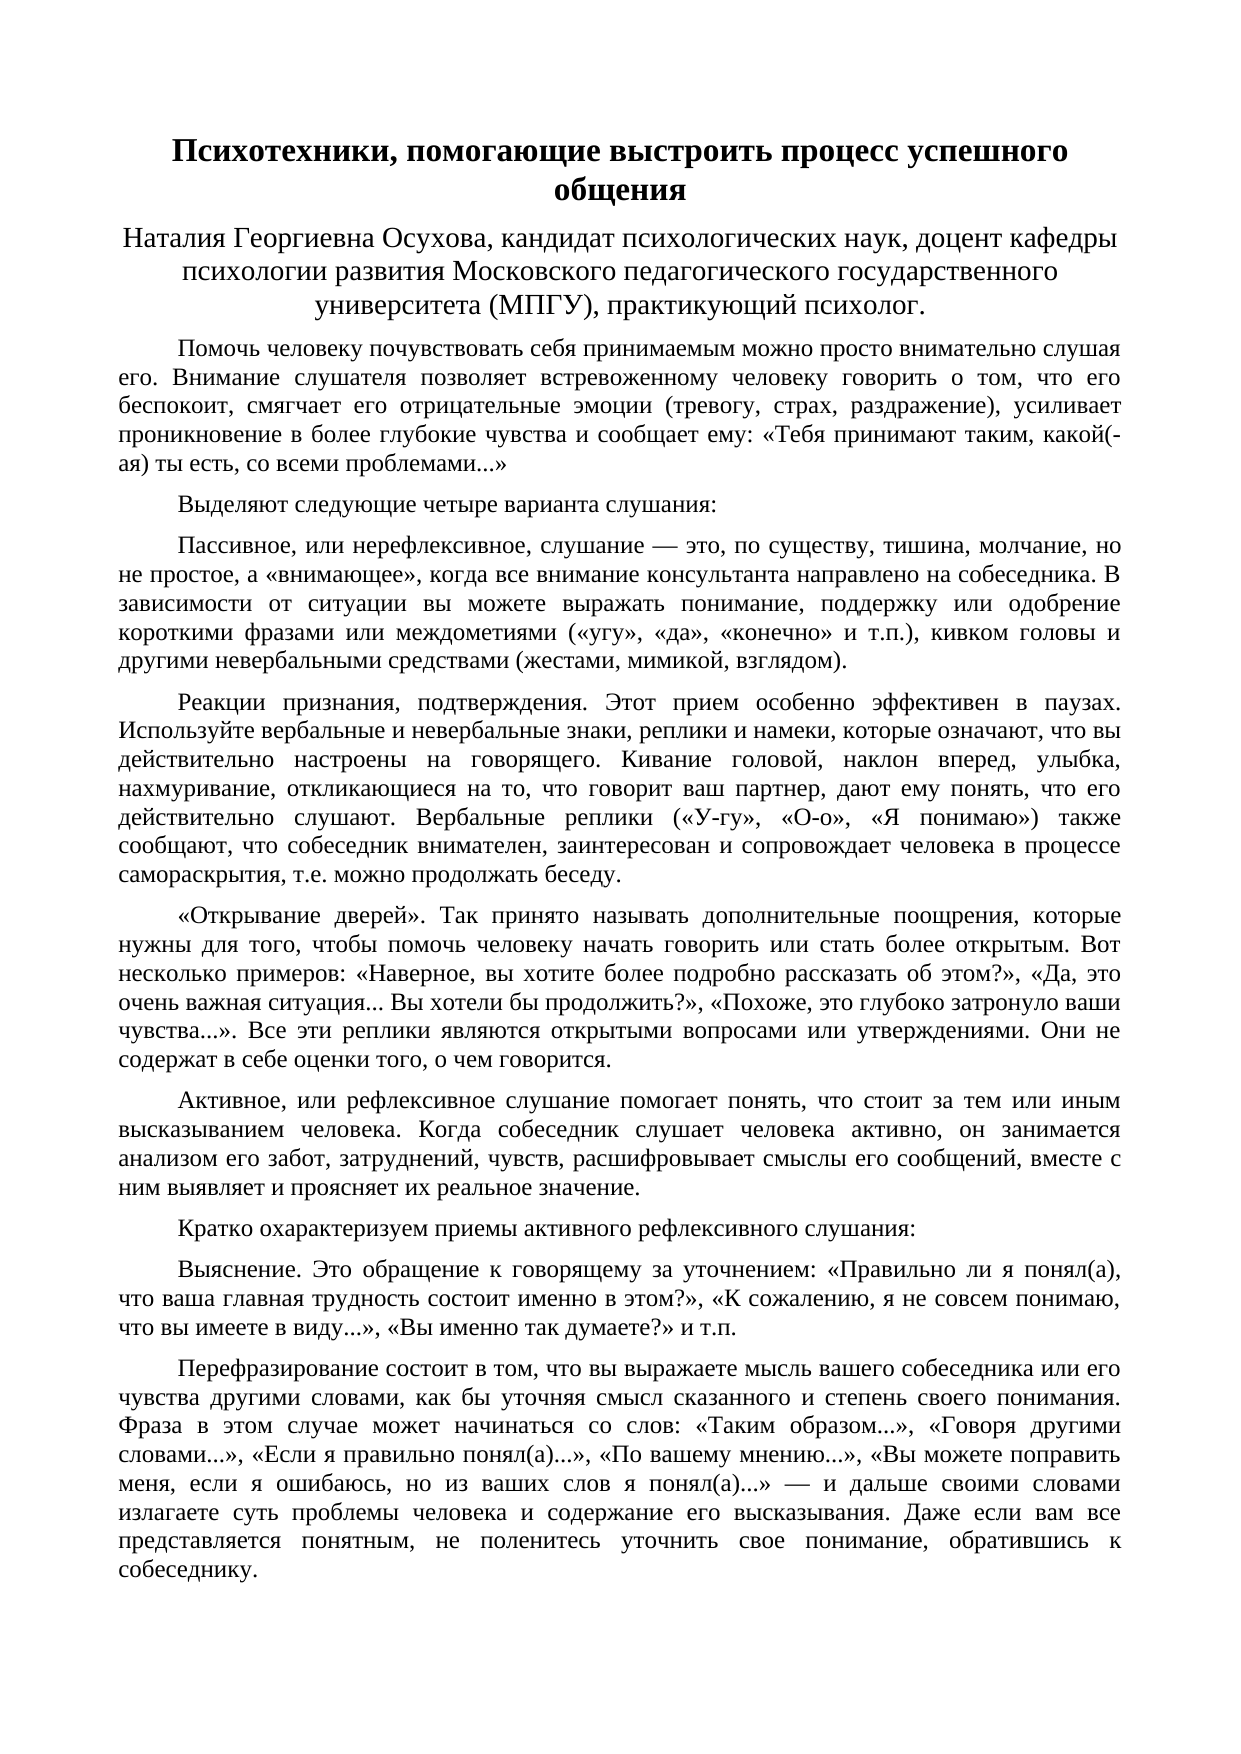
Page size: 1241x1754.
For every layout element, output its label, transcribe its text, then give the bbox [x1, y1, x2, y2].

text Перефразирование состоит в том, что вы выражаете мысль вашего собеседника или его чувства другими словами, как бы уточняя смысл сказанного и степень своего понимания. Фраза в этом случае может начинаться со слов: «Таким образом...», «Говоря другими словами...», «Если я правильно понял(а)...», «По вашему мнению...», «Вы можете поправить меня, если я ошибаюсь, но из ваших слов я понял(а)...» — и дальше своими словами излагаете суть проблемы человека и содержание его высказывания. Даже если вам все представляется понятным, не поленитесь уточнить свое понимание, обратившись к собеседнику. [118, 1353, 1122, 1583]
text Пассивное, или нерефлексивное, слушание — это, по существу, тишина, молчание, но не простое, а «внимающее», когда все внимание консультанта направлено на собеседника. В зависимости от ситуации вы можете выражать понимание, поддержку или одобрение короткими фразами или междометиями («угу», «да», «конечно» и т.п.), кивком головы и другими невербальными средствами (жестами, мимикой, взглядом). [118, 530, 1122, 674]
text Помочь человеку почувствовать себя принимаемым можно просто внимательно слушая его. Внимание слушателя позволяет встревоженному человеку говорить о том, что его беспокоит, смягчает его отрицательные эмоции (тревогу, страх, раздражение), усиливает проникновение в более глубокие чувства и сообщает ему: «Тебя принимают таким, какой(-ая) ты есть, со всеми проблемами...» [118, 333, 1122, 477]
text Выяснение. Это обращение к говорящему за уточнением: «Правильно ли я понял(а), что ваша главная трудность состоит именно в этом?», «К сожалению, я не совсем понимаю, что вы имеете в виду...», «Вы именно так думаете?» и т.п. [118, 1254, 1122, 1340]
text Выделяют следующие четыре варианта слушания: [118, 489, 1122, 518]
text Реакции признания, подтверждения. Этот прием особенно эффективен в паузах. Используйте вербальные и невербальные знаки, реплики и намеки, которые означают, что вы действительно настроены на говорящего. Кивание головой, наклон вперед, улыбка, нахмуривание, откликающиеся на то, что говорит ваш партнер, дают ему понять, что его действительно слушают. Вербальные реплики («У-гу», «О-о», «Я понимаю») также сообщают, что собеседник внимателен, заинтересован и сопровождает человека в процессе самораскрытия, т.е. можно продолжать беседу. [118, 687, 1122, 888]
text Кратко охарактеризуем приемы активного рефлексивного слушания: [118, 1213, 1122, 1242]
text «Открывание дверей». Так принято называть дополнительные поощрения, которые нужны для того, чтобы помочь человеку начать говорить или стать более открытым. Вот несколько примеров: «Наверное, вы хотите более подробно рассказать об этом?», «Да, это очень важная ситуация... Вы хотели бы продолжить?», «Похоже, это глубоко затронуло ваши чувства...». Все эти реплики являются открытыми вопросами или утверждениями. Они не содержат в себе оценки того, о чем говорится. [118, 900, 1122, 1073]
text Психотехники, помогающие выстроить процесс успешного общения [118, 131, 1122, 207]
text Активное, или рефлексивное слушание помогает понять, что стоит за тем или иным высказыванием человека. Когда собеседник слушает человека активно, он занимается анализом его забот, затруднений, чувств, расшифровывает смыслы его сообщений, вместе с ним выявляет и проясняет их реальное значение. [118, 1085, 1122, 1200]
text Hатaлия Гeoргиeвнa Ocyxoва, кандидат психологических наук, доцент кафедры психологии развития Московского педагогического государственного университета (MПГУ), практикующий психолог. [118, 220, 1122, 320]
